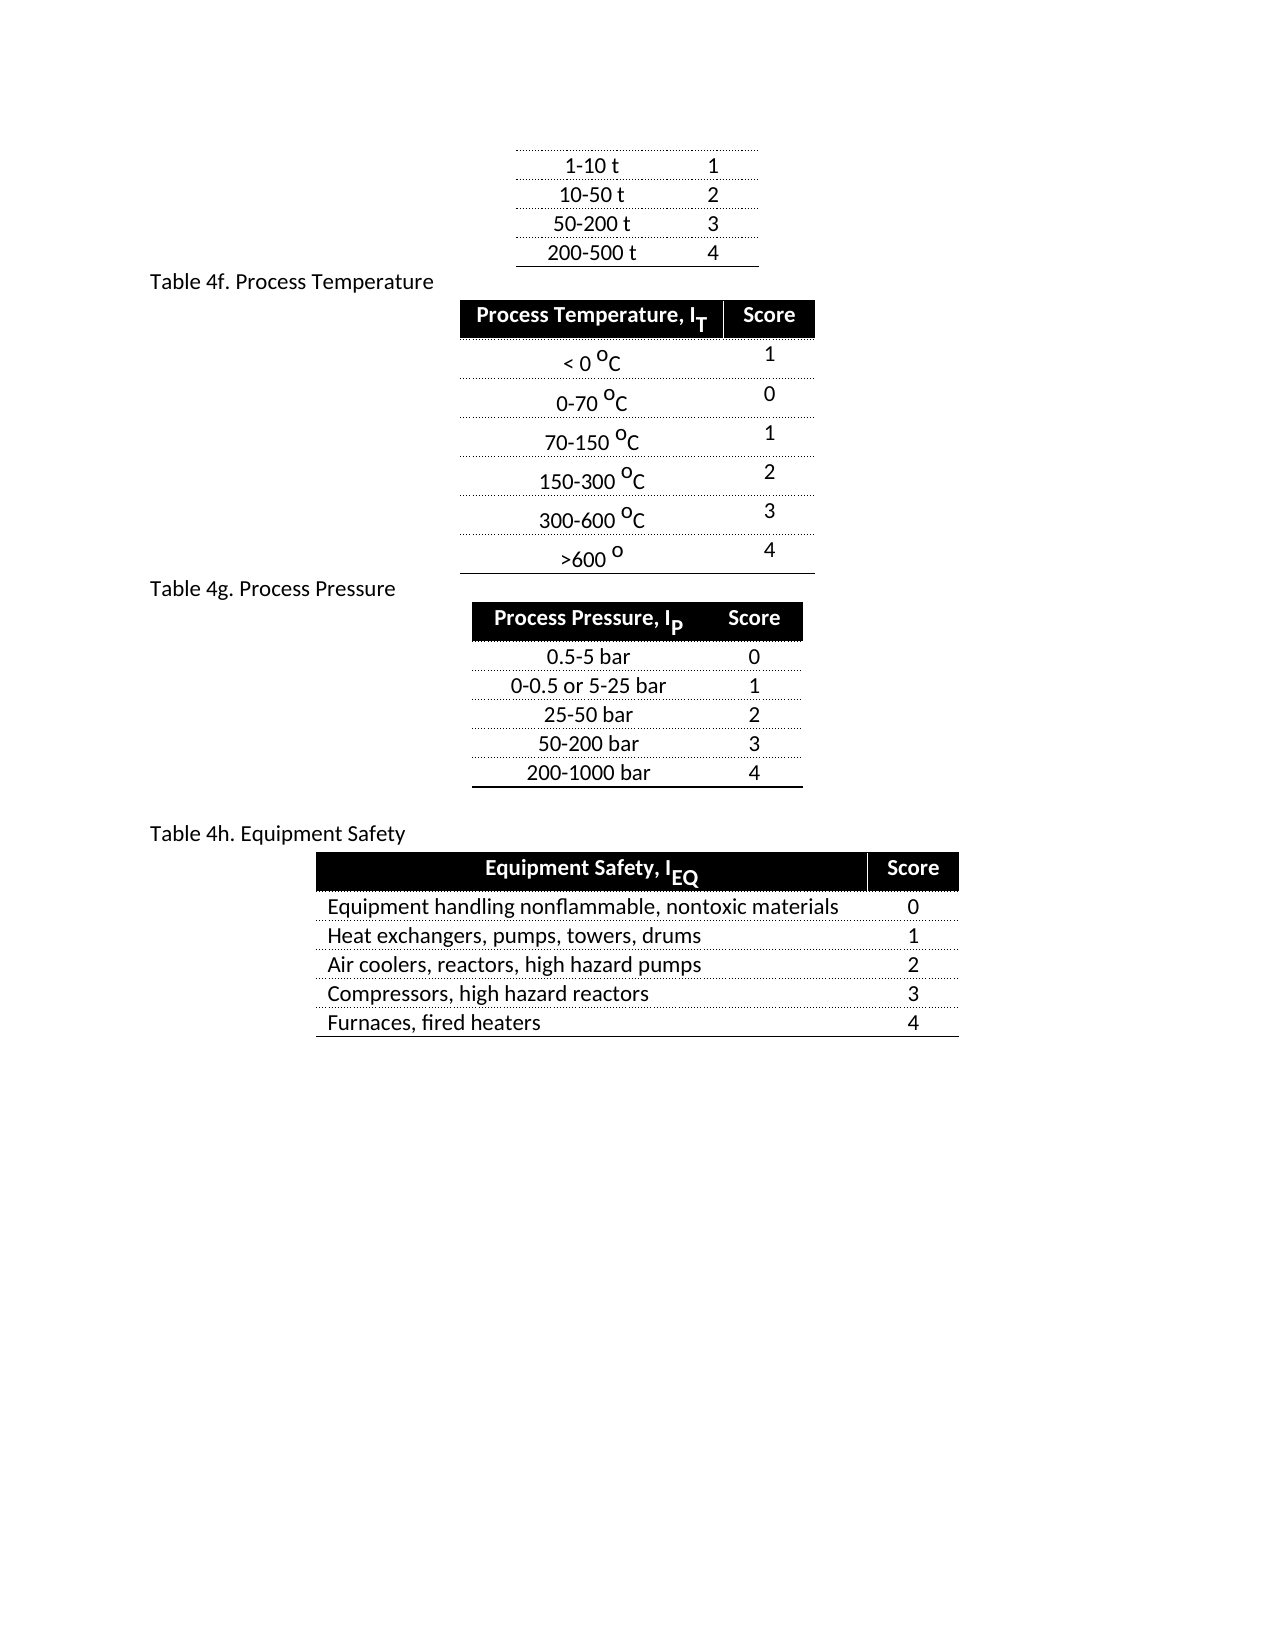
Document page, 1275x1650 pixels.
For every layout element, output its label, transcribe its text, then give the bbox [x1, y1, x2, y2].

table_cell 1-10 t [516, 150, 667, 179]
table_header Score [724, 301, 815, 338]
table_cell Equipment handling nonflammable, nontoxic materials [316, 891, 867, 920]
table_cell >600 o [460, 534, 723, 573]
table_header Process Temperature, IT [460, 301, 723, 338]
text Table 4g. Process Pressure [150, 574, 1125, 602]
table_cell 0 [705, 641, 803, 670]
table_header Equipment Safety, IEQ [316, 853, 867, 891]
text Table 4h. Equipment Safety [150, 819, 1125, 848]
table_cell 0-70 oC [460, 378, 723, 417]
table_header Score [705, 603, 803, 641]
table_cell Heat exchangers, pumps, towers, drums [316, 920, 867, 949]
table_cell 1 [724, 417, 815, 456]
table_cell 300-600 oC [460, 495, 723, 534]
table_cell 50-200 t [516, 208, 667, 237]
table_header Process Pressure, IP [472, 603, 705, 641]
table_cell 3 [868, 978, 959, 1007]
table_cell 200-500 t [516, 237, 667, 266]
table_cell 200-1000 bar [472, 757, 705, 786]
table_cell 1 [724, 339, 815, 378]
text Table 4f. Process Temperature [150, 267, 1125, 295]
table_cell 4 [868, 1007, 959, 1036]
table_cell 50-200 bar [472, 728, 705, 757]
table_cell 1 [667, 150, 759, 179]
table_cell 150-300 oC [460, 456, 723, 495]
table_cell 0-0.5 or 5-25 bar [472, 670, 705, 699]
table_cell 4 [667, 237, 759, 266]
table_cell 4 [724, 534, 815, 573]
table_cell 2 [667, 179, 759, 208]
table_cell 3 [724, 495, 815, 534]
table_cell Furnaces, fired heaters [316, 1007, 867, 1036]
table_cell 70-150 oC [460, 417, 723, 456]
table_cell 0 [868, 891, 959, 920]
table_cell 2 [724, 456, 815, 495]
table_cell 0 [724, 378, 815, 417]
table_cell 0.5-5 bar [472, 641, 705, 670]
table_cell 25-50 bar [472, 699, 705, 728]
table_cell 3 [667, 208, 759, 237]
table_cell 4 [705, 757, 803, 786]
table_cell 2 [868, 949, 959, 978]
table_cell Compressors, high hazard reactors [316, 978, 867, 1007]
table_cell 3 [705, 728, 803, 757]
table_cell < 0 oC [460, 339, 723, 378]
table_cell 10-50 t [516, 179, 667, 208]
table_cell 1 [705, 670, 803, 699]
table_cell Air coolers, reactors, high hazard pumps [316, 949, 867, 978]
table_header Score [868, 853, 959, 891]
table_cell 1 [868, 920, 959, 949]
table_cell 2 [705, 699, 803, 728]
